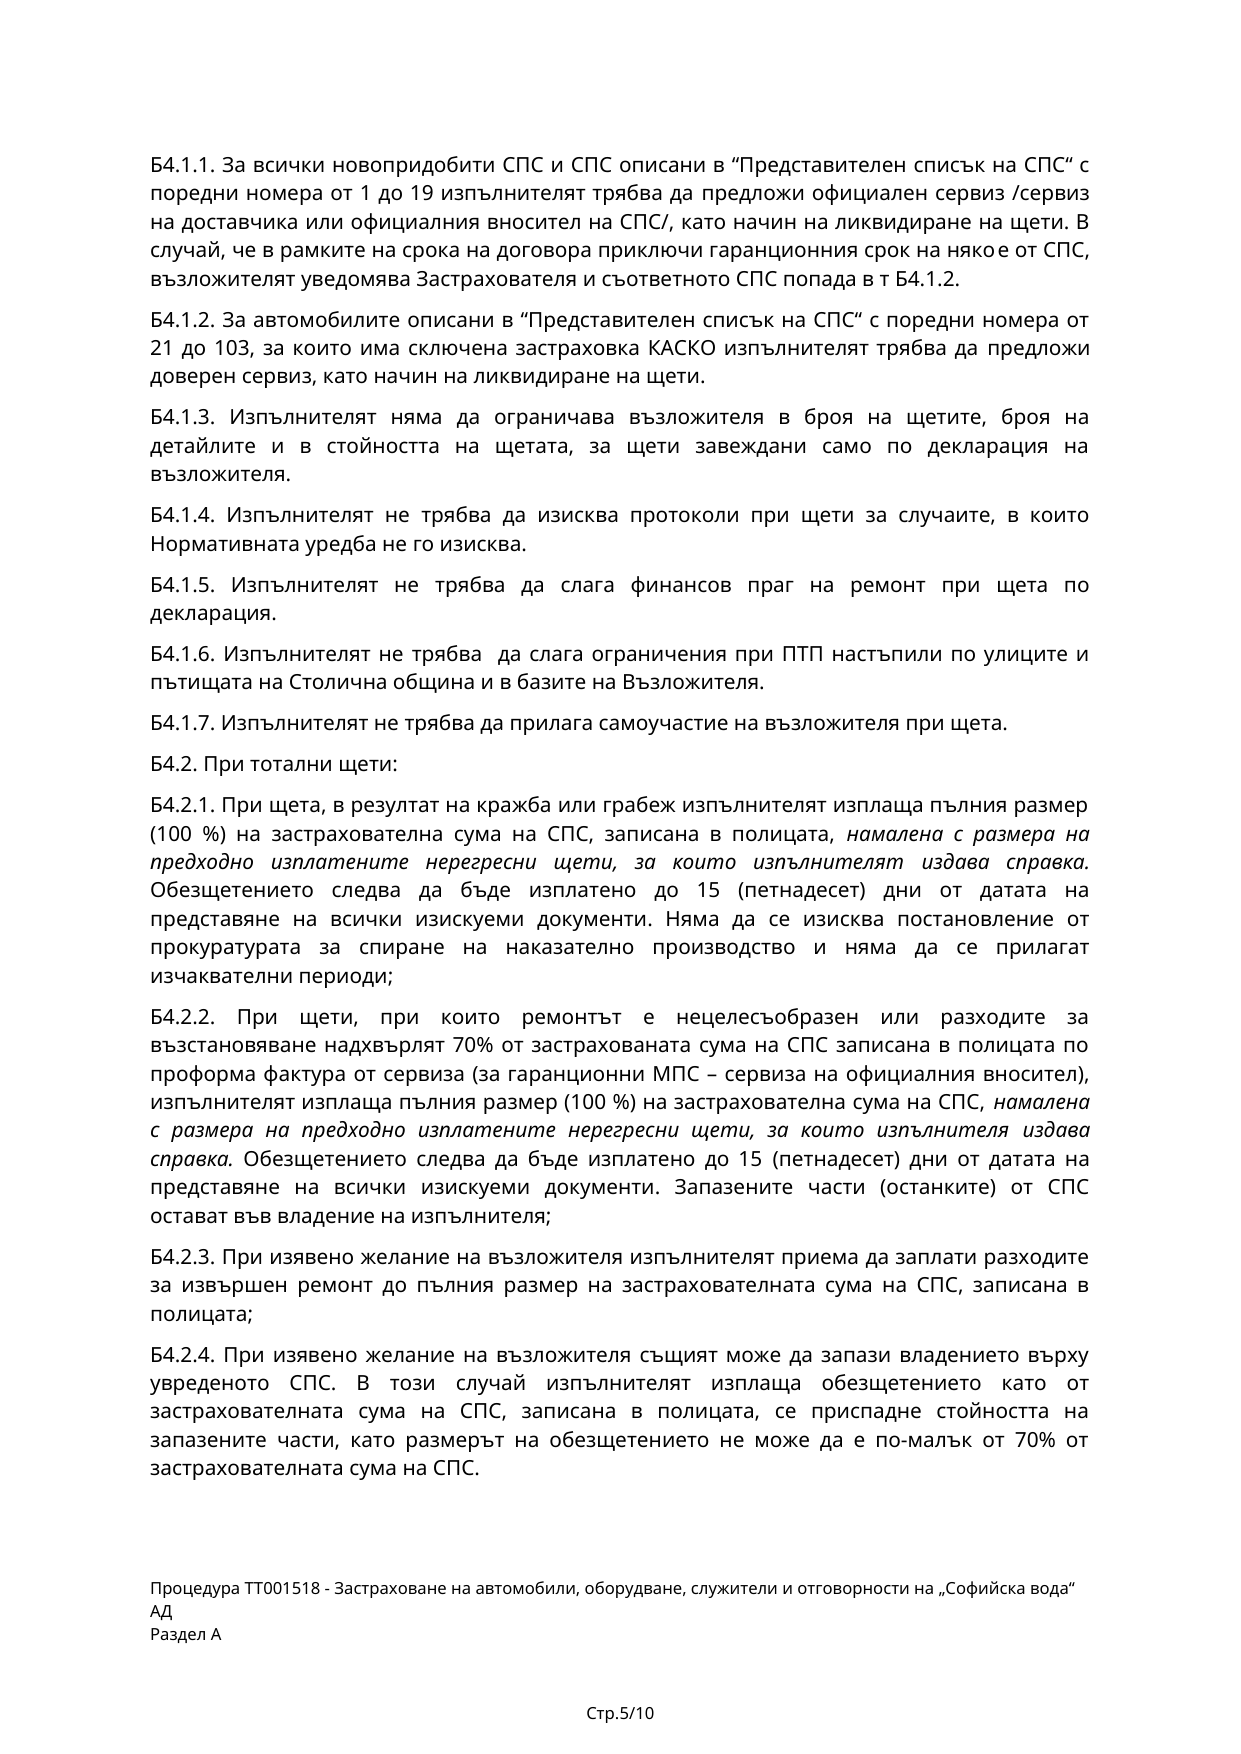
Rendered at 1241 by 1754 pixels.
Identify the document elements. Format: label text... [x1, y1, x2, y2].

text Б4.1.4. Изпълнителят не трябва да изисква протоколи при щети за случаите, в които Нормативната уредба не го изисква. [150, 500, 1090, 557]
text Б4.1.7. Изпълнителят не трябва да прилага самоучастие на възложителя при щета. [150, 708, 1090, 737]
text Б4.2. При тотални щети: [150, 749, 1090, 778]
text Б4.1.3. Изпълнителят няма да ограничава възложителя в броя на щетите, броя на детайлите и в стойността на щетата, за щети завеждани само по декларация на възложителя. [150, 402, 1090, 488]
text Б4.2.1. При щета, в резултат на кражба или грабеж изпълнителят изплаща пълния размер (100 %) на застрахователна сума на СПС, записана в полицата, намалена с размера на предходно изплатените нерегресни щети, за които изпълнителят издава справка. Обезщетението следва да бъде изплатено до 15 (петнадесет) дни от датата на представяне на всички изискуеми документи. Няма да се изисква постановление от прокуратурата за спиране на наказателно производство и няма да се прилагат изчаквателни периоди; [150, 790, 1090, 989]
text Б4.1.1. За всички новопридобити СПС и СПС описани в “Представителен списък на СПС“ с поредни номера от 1 до 19 изпълнителят трябва да предложи официален сервиз /сервиз на доставчика или официалния вносител на СПС/, като начин на ликвидиране на щети. В случай, че в рамките на срока на договора приключи гаранционния срок на някоe от СПС, възложителят уведомява Застрахователя и съответното СПС попада в т Б4.1.2. [150, 150, 1090, 292]
text Б4.1.5. Изпълнителят не трябва да слага финансов праг на ремонт при щета по декларация. [150, 570, 1090, 627]
text Б4.2.2. При щети, при които ремонтът е нецелесъобразен или разходите за възстановяване надхвърлят 70% от застрахованата сума на СПС записана в полицата по проформа фактура от сервиза (за гаранционни МПС – сервиза на официалния вносител), изпълнителят изплаща пълния размер (100 %) на застрахователна сума на СПС, намалена с размера на предходно изплатените нерегресни щети, за които изпълнителя издава справка. Обезщетението следва да бъде изплатено до 15 (петнадесет) дни от датата на представяне на всички изискуеми документи. Запазените части (останките) от СПС остават във владение на изпълнителя; [150, 1002, 1090, 1229]
text Б4.1.6. Изпълнителят не трябва да слага ограничения при ПТП настъпили по улиците и пътищата на Столична община и в базите на Възложителя. [150, 639, 1090, 696]
text Б4.1.2. За автомобилите описани в “Представителен списък на СПС“ с поредни номера от 21 до 103, за които има сключена застраховка КАСКО изпълнителят трябва да предложи доверен сервиз, като начин на ликвидиране на щети. [150, 305, 1090, 390]
text Б4.2.4. При изявено желание на възложителя същият може да запази владението върху увреденото СПС. В този случай изпълнителят изплаща обезщетението като от застрахователната сума на СПС, записана в полицата, се приспадне стойността на запазените части, като размерът на обезщетението не може да е по-малък от 70% от застрахователната сума на СПС. [150, 1340, 1090, 1482]
text Б4.2.3. При изявено желание на възложителя изпълнителят приема да заплати разходите за извършен ремонт до пълния размер на застрахователната сума на СПС, записана в полицата; [150, 1242, 1090, 1327]
